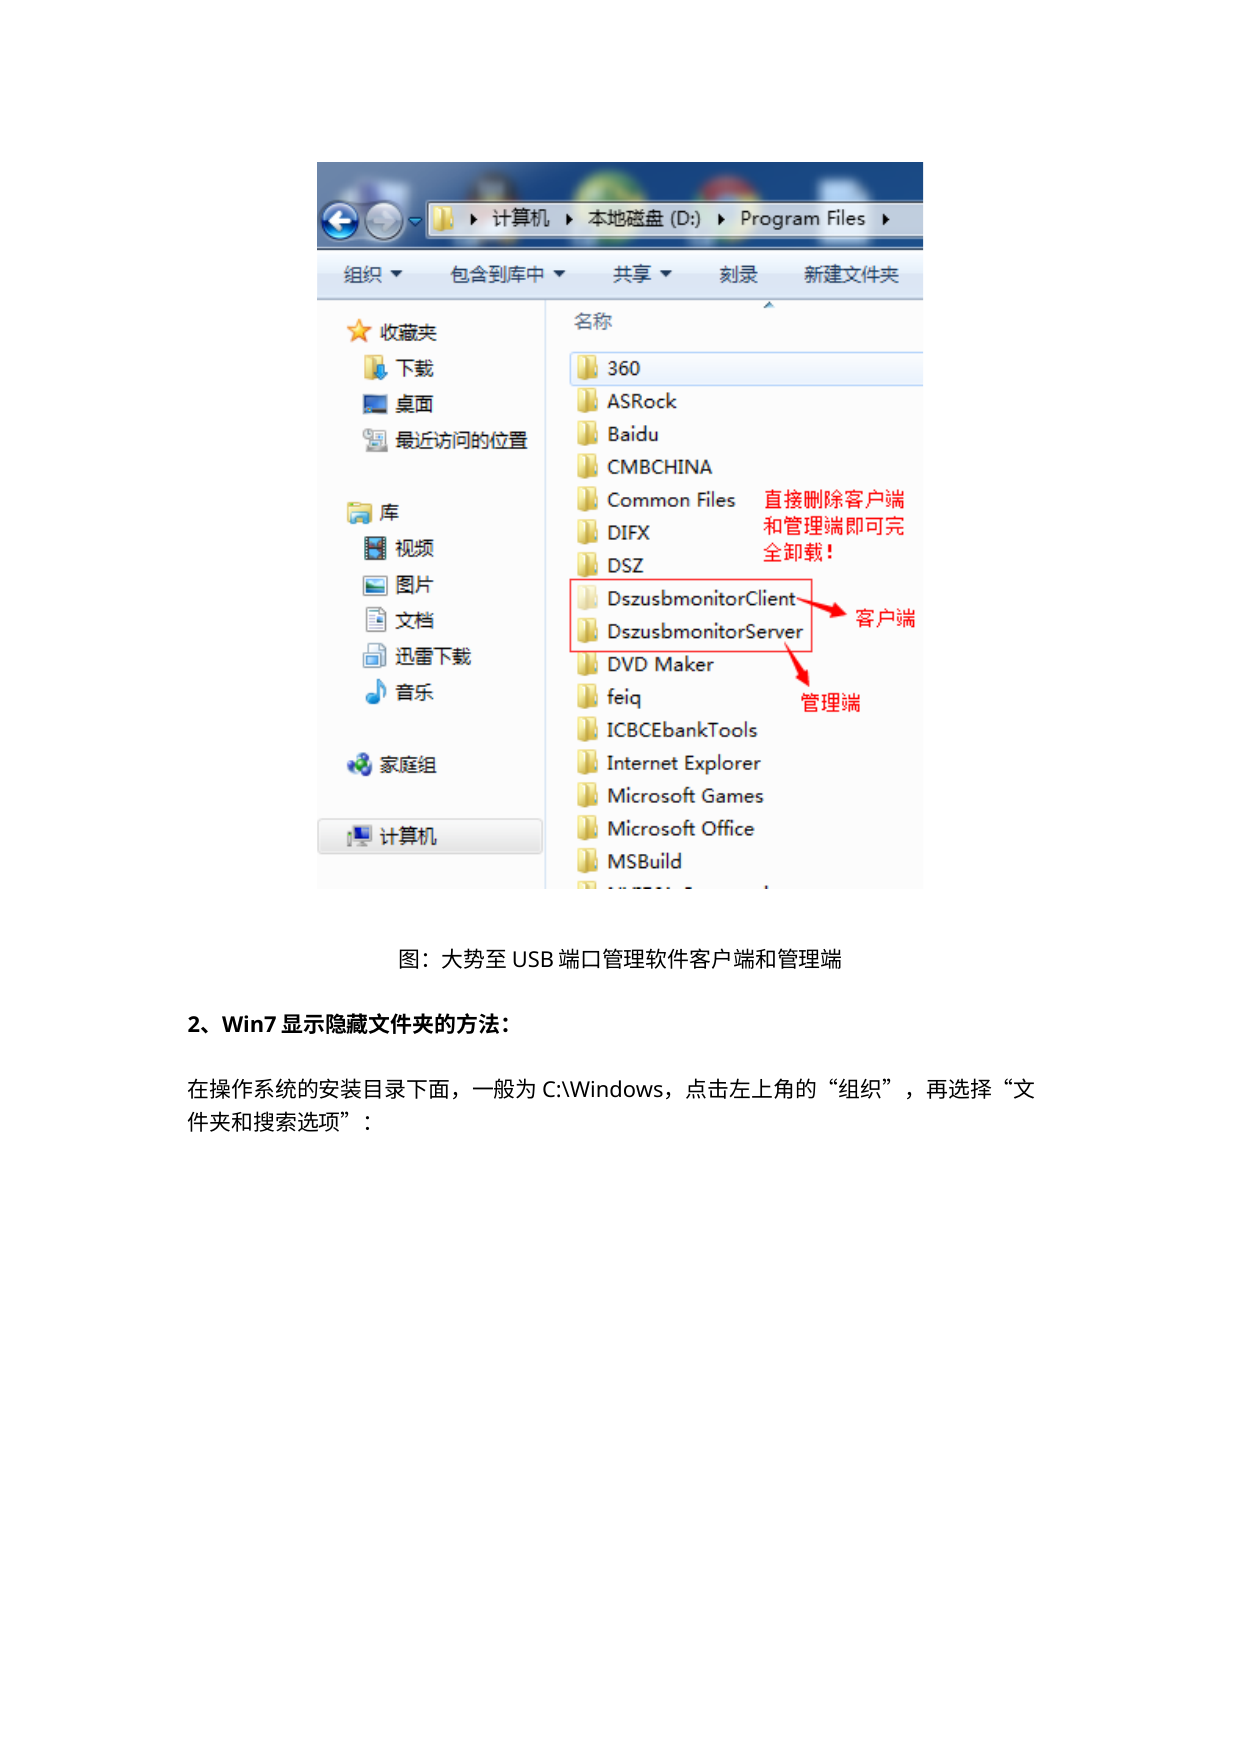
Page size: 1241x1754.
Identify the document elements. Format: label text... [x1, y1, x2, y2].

text 2、Win7显示隐藏文件夹的方法： 在操作系统的安装目录下面，一般为C:\Windows，点击左上角的“组织”，再选择“文件夹和搜索选项”： [187, 1007, 1053, 1137]
text 图：大势至USB端口管理软件客户端和管理端 [187, 942, 1053, 1007]
picture [317, 162, 924, 889]
